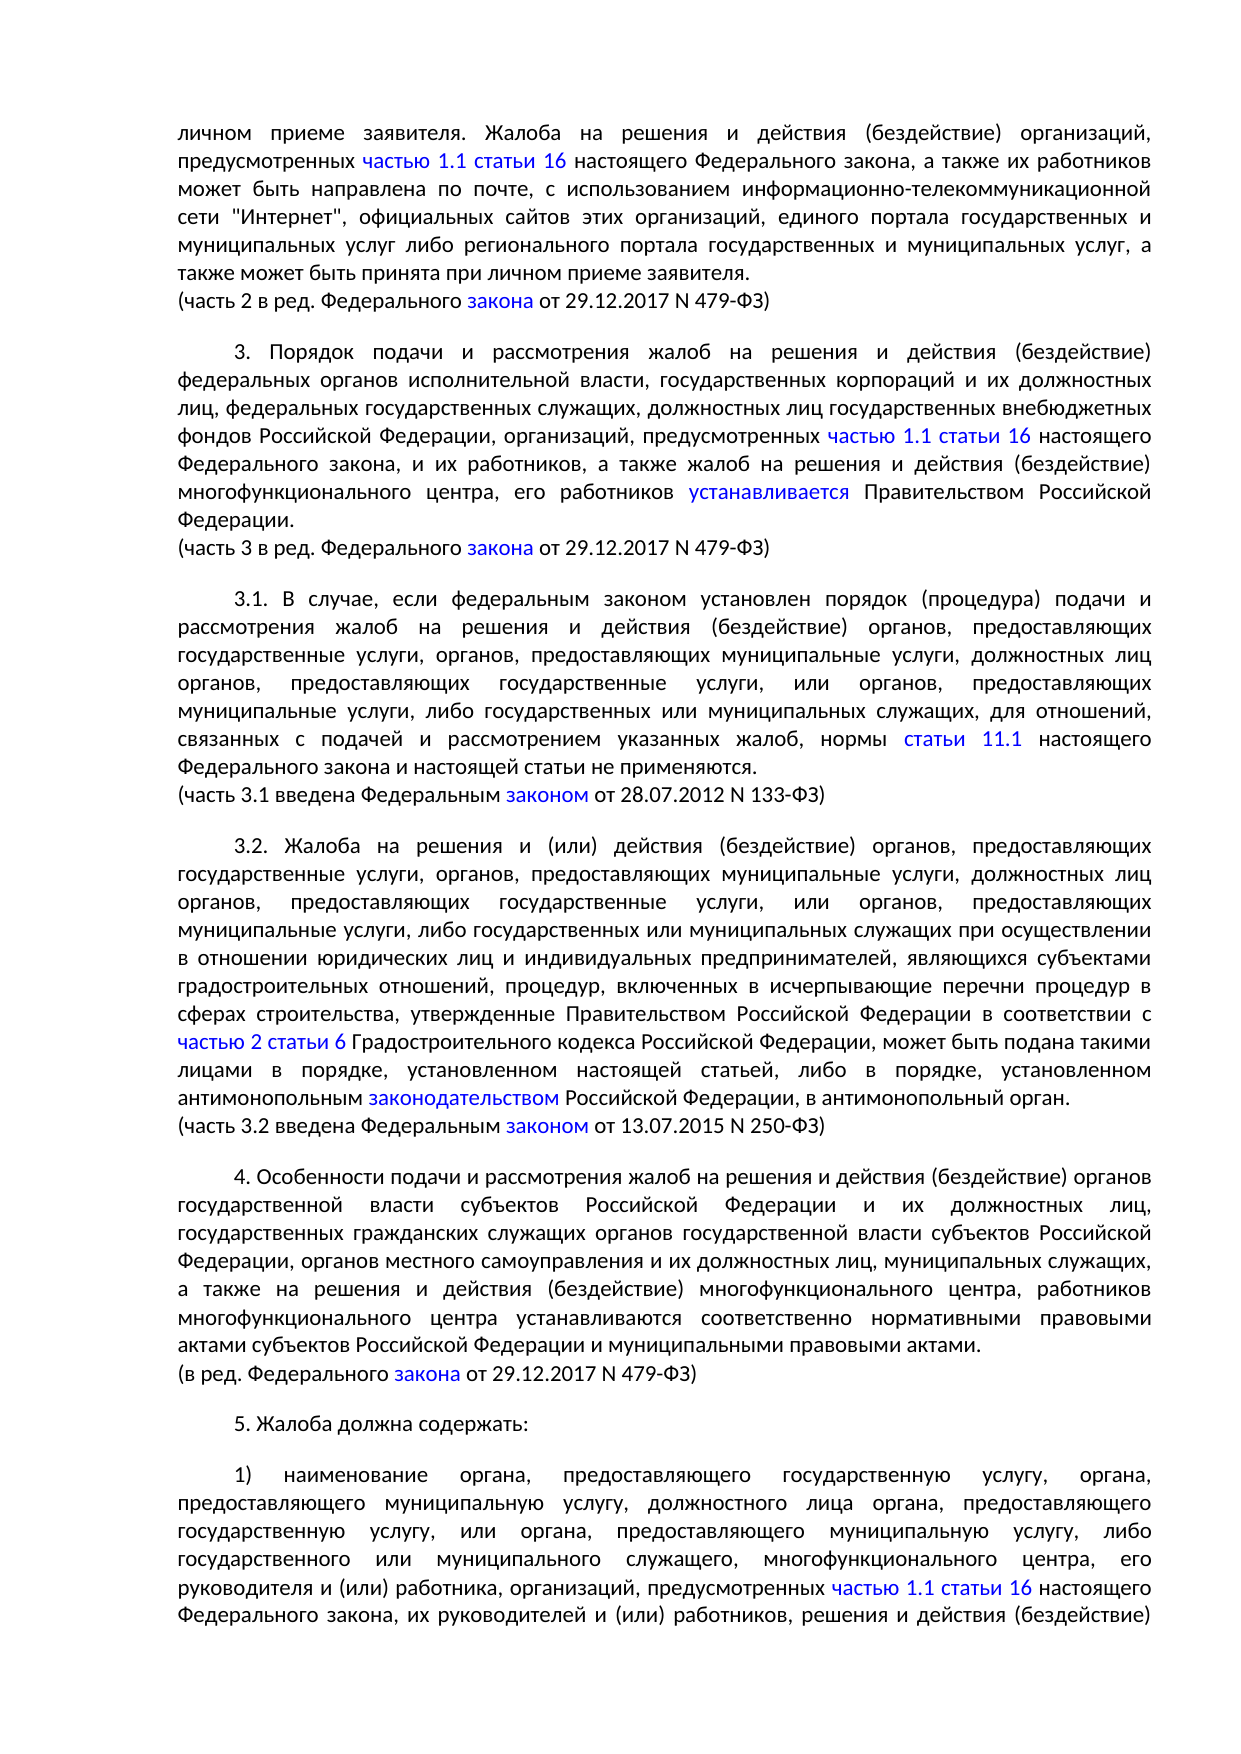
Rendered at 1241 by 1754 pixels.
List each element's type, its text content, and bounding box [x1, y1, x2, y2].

text 3. Порядок подачи и рассмотрения жалоб на решения и действия (бездействие) федеральных органов исполнительной власти, государственных корпораций и их должностных лиц, федеральных государственных служащих, должностных лиц государственных внебюджетных фондов Российской Федерации, организаций, предусмотренных частью 1.1 статьи 16 настоящего Федерального закона, и их работников, а также жалоб на решения и действия (бездействие) многофункционального центра, его работников устанавливается Правительством Российской Федерации. [177, 337, 1152, 533]
text (часть 2 в ред. Федерального закона от 29.12.2017 N 479-ФЗ) [177, 286, 1152, 314]
text (часть 3.2 введена Федеральным законом от 13.07.2015 N 250-ФЗ) [177, 1112, 1152, 1139]
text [177, 118, 1152, 286]
text (часть 3.1 введена Федеральным законом от 28.07.2012 N 133-ФЗ) [177, 780, 1152, 808]
text 3.1. В случае, если федеральным законом установлен порядок (процедура) подачи и рассмотрения жалоб на решения и действия (бездействие) органов, предоставляющих государственные услуги, органов, предоставляющих муниципальные услуги, должностных лиц органов, предоставляющих государственные услуги, или органов, предоставляющих муниципальные услуги, либо государственных или муниципальных служащих, для отношений, связанных с подачей и рассмотрением указанных жалоб, нормы статьи 11.1 настоящего Федерального закона и настоящей статьи не применяются. [177, 584, 1152, 780]
text (в ред. Федерального закона от 29.12.2017 N 479-ФЗ) [177, 1359, 1152, 1387]
text 4. Особенности подачи и рассмотрения жалоб на решения и действия (бездействие) органов государственной власти субъектов Российской Федерации и их должностных лиц, государственных гражданских служащих органов государственной власти субъектов Российской Федерации, органов местного самоуправления и их должностных лиц, муниципальных служащих, а также на решения и действия (бездействие) многофункционального центра, работников многофункционального центра устанавливаются соответственно нормативными правовыми актами субъектов Российской Федерации и муниципальными правовыми актами. [177, 1162, 1152, 1359]
text 3.2. Жалоба на решения и (или) действия (бездействие) органов, предоставляющих государственные услуги, органов, предоставляющих муниципальные услуги, должностных лиц органов, предоставляющих государственные услуги, или органов, предоставляющих муниципальные услуги, либо государственных или муниципальных служащих при осуществлении в отношении юридических лиц и индивидуальных предпринимателей, являющихся субъектами градостроительных отношений, процедур, включенных в исчерпывающие перечни процедур в сферах строительства, утвержденные Правительством Российской Федерации в соответствии с частью 2 статьи 6 Градостроительного кодекса Российской Федерации, может быть подана такими лицами в порядке, установленном настоящей статьей, либо в порядке, установленном антимонопольным законодательством Российской Федерации, в антимонопольный орган. [177, 831, 1152, 1112]
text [177, 1461, 1152, 1629]
text 5. Жалоба должна содержать: [177, 1409, 1152, 1438]
text (часть 3 в ред. Федерального закона от 29.12.2017 N 479-ФЗ) [177, 533, 1152, 561]
